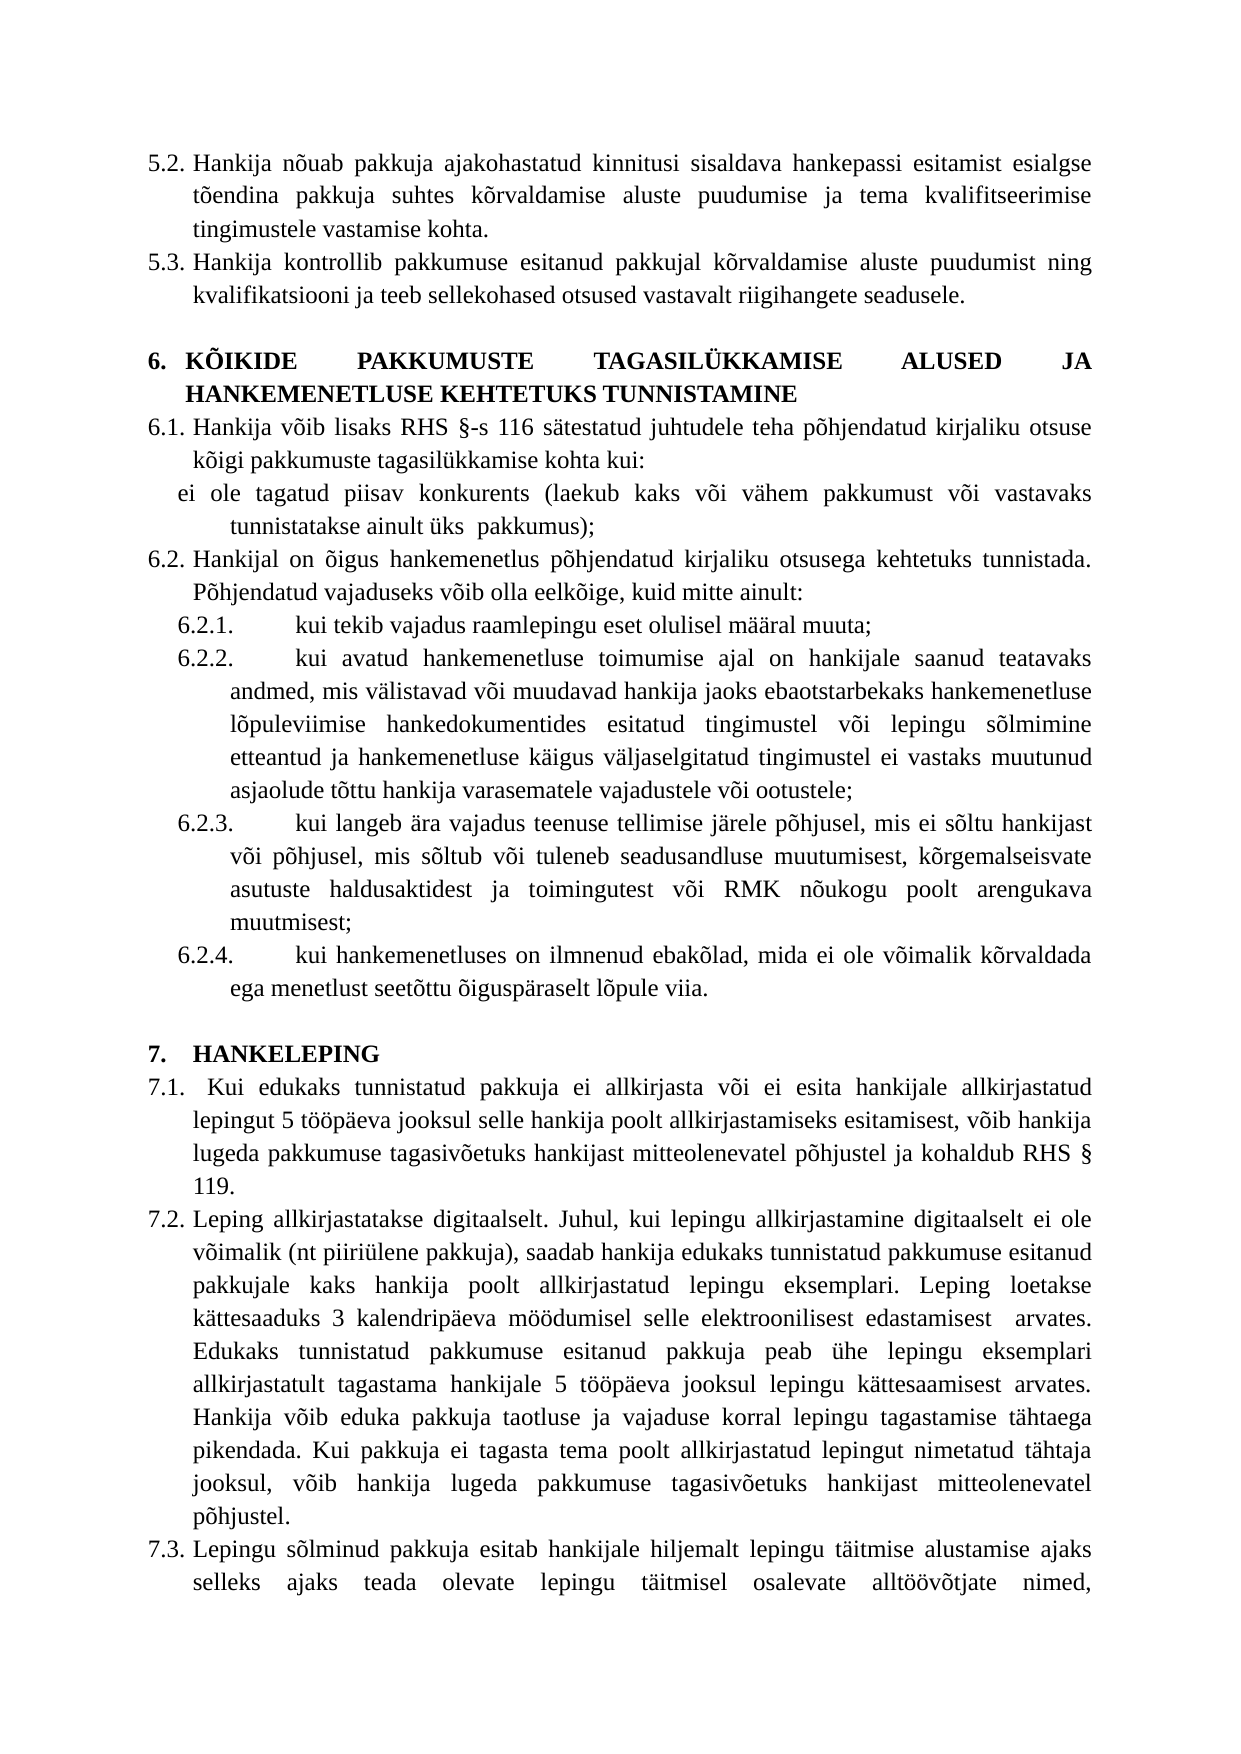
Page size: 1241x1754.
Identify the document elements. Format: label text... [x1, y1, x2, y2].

text Hankijal on õigus hankemenetlus põhjendatud kirjaliku otsusega kehtetuks tunnistada. Põhjendatud vajaduseks võib olla eelkõige, kuid mitte ainult: [148, 544, 1093, 606]
list KÕIKIDE PAKKUMUSTE TAGASILÜKKAMISE ALUSED JA HANKEMENETLUSE KEHTETUKS TUNNISTAMINE [148, 346, 1093, 407]
text Hankija võib lisaks RHS §-s 116 sätestatud juhtudele teha põhjendatud kirjaliku otsuse kõigi pakkumuste tagasilükkamise kohta kui: [148, 412, 1093, 473]
text kui langeb ära vajadus teenuse tellimise järele põhjusel, mis ei sõltu hankijast või põhjusel, mis sõltub või tuleneb seadusandluse muutumisest, kõrgemalseisvate asutuste haldusaktidest ja toimingutest või RMK nõukogu poolt arengukava muutmisest; [177, 808, 1093, 936]
text kui avatud hankemenetluse toimumise ajal on hankijale saanud teatavaks andmed, mis välistavad või muudavad hankija jaoks ebaotstarbekaks hankemenetluse lõpuleviimise hankedokumentides esitatud tingimustel või lepingu sõlmimine etteantud ja hankemenetluse käigus väljaselgitatud tingimustel ei vastaks muutunud asjaolude tõttu hankija varasematele vajadustele või ootustele; [177, 643, 1093, 804]
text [148, 1534, 1093, 1596]
text Kui edukaks tunnistatud pakkuja ei allkirjasta või ei esita hankijale allkirjastatud lepingut 5 tööpäeva jooksul selle hankija poolt allkirjastamiseks esitamisest, võib hankija lugeda pakkumuse tagasivõetuks hankijast mitteolenevatel põhjustel ja kohaldub RHS § 119. [148, 1072, 1093, 1200]
text kui hankemenetluses on ilmnenud ebakõlad, mida ei ole võimalik kõrvaldada ega menetlust seetõttu õiguspäraselt lõpule viia. [177, 940, 1093, 1002]
text Hankija kontrollib pakkumuse esitanud pakkujal kõrvaldamise aluste puudumist ning kvalifikatsiooni ja teeb sellekohased otsused vastavalt riigihangete seadusele. [148, 247, 1093, 308]
text Leping allkirjastatakse digitaalselt. Juhul, kui lepingu allkirjastamine digitaalselt ei ole võimalik (nt piiriülene pakkuja), saadab hankija edukaks tunnistatud pakkumuse esitanud pakkujale kaks hankija poolt allkirjastatud lepingu eksemplari. Leping loetakse kättesaaduks 3 kalendripäeva möödumisel selle elektroonilisest edastamisest arvates. Edukaks tunnistatud pakkumuse esitanud pakkuja peab ühe lepingu eksemplari allkirjastatult tagastama hankijale 5 tööpäeva jooksul lepingu kättesaamisest arvates. Hankija võib eduka pakkuja taotluse ja vajaduse korral lepingu tagastamise tähtaega pikendada. Kui pakkuja ei tagasta tema poolt allkirjastatud lepingut nimetatud tähtaja jooksul, võib hankija lugeda pakkumuse tagasivõetuks hankijast mitteolenevatel põhjustel. [148, 1204, 1093, 1530]
list HANKELEPING [148, 1039, 1093, 1068]
list ei ole tagatud piisav konkurents (laekub kaks või vähem pakkumust või vastavaks tunnistatakse ainult üks pakkumus); [177, 478, 1093, 539]
text Hankija nõuab pakkuja ajakohastatud kinnitusi sisaldava hankepassi esitamist esialgse tõendina pakkuja suhtes kõrvaldamise aluste puudumise ja tema kvalifitseerimise tingimustele vastamise kohta. [148, 148, 1093, 242]
text kui tekib vajadus raamlepingu eset olulisel määral muuta; [177, 610, 1093, 639]
